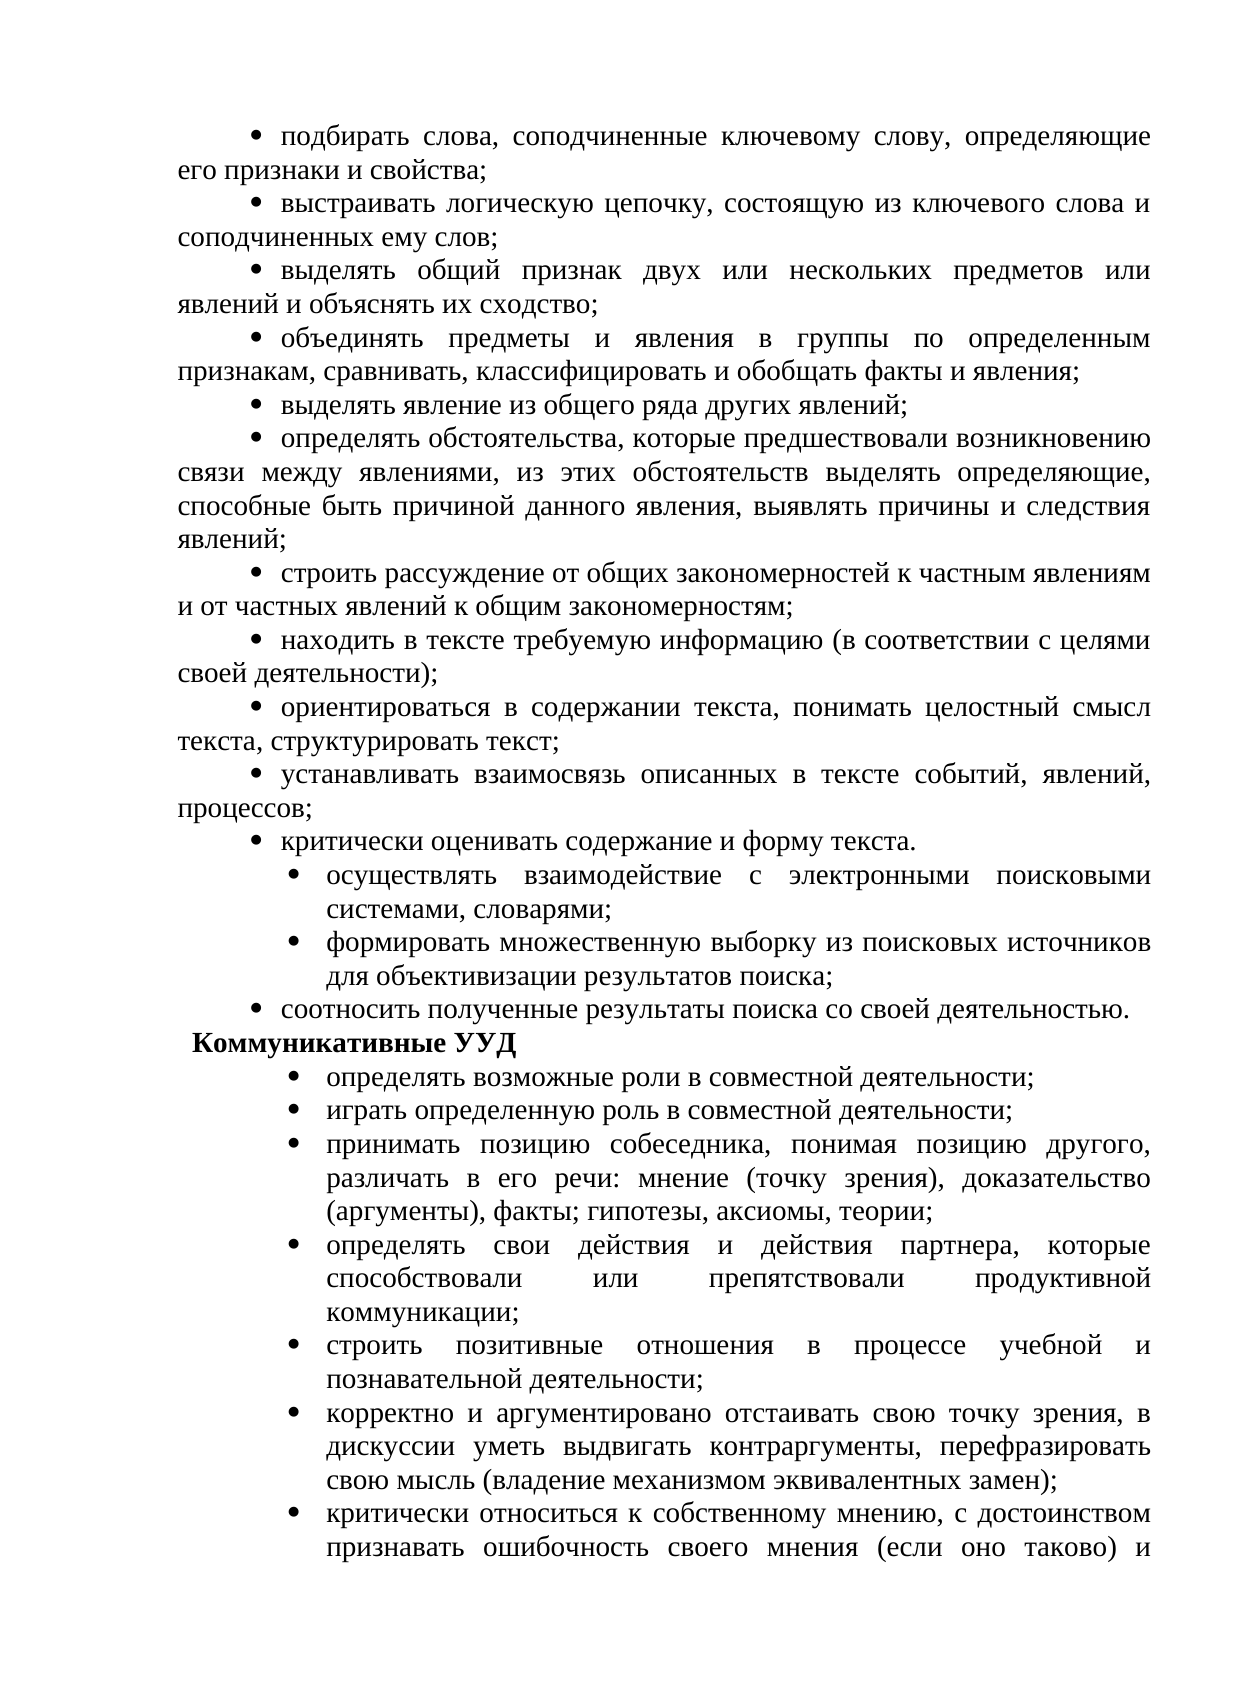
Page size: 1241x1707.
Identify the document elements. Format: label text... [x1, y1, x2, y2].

list находить в тексте требуемую информацию (в соответствии с целями своей деятельности); [177, 622, 1152, 689]
list выстраивать логическую цепочку, состоящую из ключевого слова и соподчиненных ему слов; [177, 185, 1152, 252]
list определять свои действия и действия партнера, которые способствовали или препятствовали продуктивной коммуникации; [288, 1227, 1152, 1327]
list определять обстоятельства, которые предшествовали возникновению связи между явлениями, из этих обстоятельств выделять определяющие, способные быть причиной данного явления, выявлять причины и следствия явлений; [177, 421, 1152, 555]
text Коммуникативные УУД [177, 1025, 1152, 1059]
list соотносить полученные результаты поиска со своей деятельностью. [177, 992, 1152, 1025]
list выделять общий признак двух или нескольких предметов или явлений и объяснять их сходство; [177, 252, 1152, 320]
list осуществлять взаимодействие с электронными поисковыми системами, словарями; [288, 857, 1152, 924]
list объединять предметы и явления в группы по определенным признакам, сравнивать, классифицировать и обобщать факты и явления; [177, 320, 1152, 387]
list подбирать слова, соподчиненные ключевому слову, определяющие его признаки и свойства; [177, 118, 1152, 185]
list формировать множественную выборку из поисковых источников для объективизации результатов поиска; [288, 924, 1152, 992]
list строить позитивные отношения в процессе учебной и познавательной деятельности; [288, 1327, 1152, 1395]
list критически оценивать содержание и форму текста. [177, 823, 1152, 857]
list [288, 1495, 1152, 1563]
list корректно и аргументировано отстаивать свою точку зрения, в дискуссии уметь выдвигать контраргументы, перефразировать свою мысль (владение механизмом эквивалентных замен); [288, 1395, 1152, 1495]
list устанавливать взаимосвязь описанных в тексте событий, явлений, процессов; [177, 756, 1152, 823]
list ориентироваться в содержании текста, понимать целостный смысл текста, структурировать текст; [177, 689, 1152, 756]
list определять возможные роли в совместной деятельности; [288, 1059, 1152, 1092]
list строить рассуждение от общих закономерностей к частным явлениям и от частных явлений к общим закономерностям; [177, 555, 1152, 622]
list принимать позицию собеседника, понимая позицию другого, различать в его речи: мнение (точку зрения), доказательство (аргументы), факты; гипотезы, аксиомы, теории; [288, 1126, 1152, 1227]
list выделять явление из общего ряда других явлений; [177, 387, 1152, 421]
list играть определенную роль в совместной деятельности; [288, 1092, 1152, 1126]
